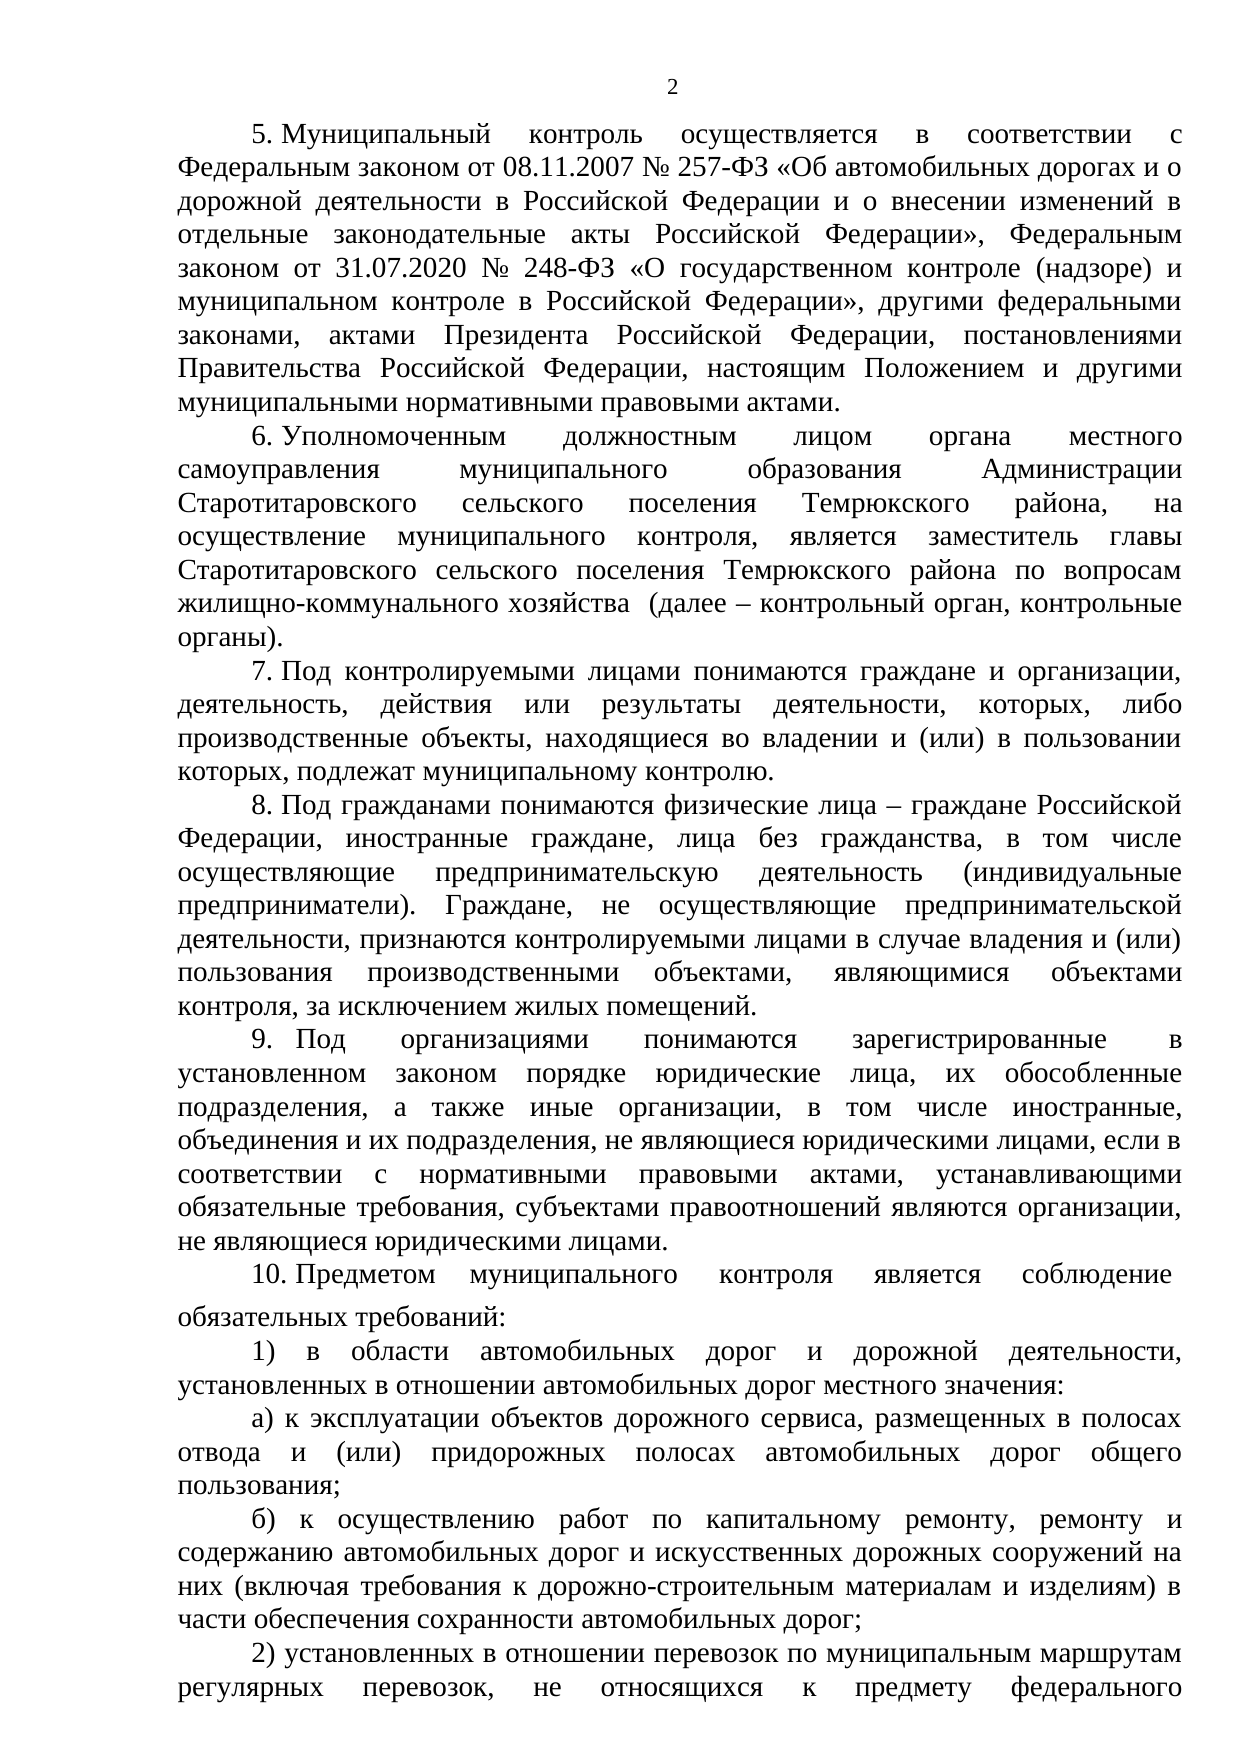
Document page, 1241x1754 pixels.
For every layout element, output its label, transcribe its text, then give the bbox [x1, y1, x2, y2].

list Под организациями понимаются зарегистрированные в установленном законом порядке юридические лица, их обособленные подразделения, а также иные организации, в том числе иностранные, объединения и их подразделения, не являющиеся юридическими лицами, если в соответствии с нормативными правовыми актами, устанавливающими обязательные требования, субъектами правоотношений являются организации, не являющиеся юридическими лицами. [177, 1022, 1182, 1256]
list Под контролируемыми лицами понимаются граждане и организации, деятельность, действия или результаты деятельности, которых, либо производственные объекты, находящиеся во владении и (или) в пользовании которых, подлежат муниципальному контролю. [177, 653, 1182, 787]
text а) к эксплуатации объектов дорожного сервиса, размещенных в полосах отвода и (или) придорожных полосах автомобильных дорог общего пользования; [177, 1400, 1182, 1501]
list Под гражданами понимаются физические лица – граждане Российской Федерации, иностранные граждане, лица без гражданства, в том числе осуществляющие предпринимательскую деятельность (индивидуальные предприниматели). Граждане, не осуществляющие предпринимательской деятельности, признаются контролируемыми лицами в случае владения и (или) пользования производственными объектами, являющимися объектами контроля, за исключением жилых помещений. [177, 787, 1182, 1022]
text обязательных требований: [177, 1299, 1194, 1333]
list Муниципальный контроль осуществляется в соответствии с Федеральным законом от 08.11.2007 № 257-ФЗ «Об автомобильных дорогах и о дорожной деятельности в Российской Федерации и о внесении изменений в отдельные законодательные акты Российской Федерации», Федеральным законом от 31.07.2020 № 248-ФЗ «О государственном контроле (надзоре) и муниципальном контроле в Российской Федерации», другими федеральными законами, актами Президента Российской Федерации, постановлениями Правительства Российской Федерации, настоящим Положением и другими муниципальными нормативными правовыми актами. [177, 116, 1182, 418]
list Предметом муниципального контроля является соблюдение [251, 1256, 1194, 1290]
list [177, 1635, 1182, 1702]
text б) к осуществлению работ по капитальному ремонту, ремонту и содержанию автомобильных дорог и искусственных дорожных сооружений на них (включая требования к дорожно-строительным материалам и изделиям) в части обеспечения сохранности автомобильных дорог; [177, 1501, 1182, 1635]
list Уполномоченным должностным лицом органа местного самоуправления муниципального образования Администрации Старотитаровского сельского поселения Темрюкского района, на осуществление муниципального контроля, является заместитель главы Старотитаровского сельского поселения Темрюкского района по вопросам жилищно-коммунального хозяйства (далее – контрольный орган, контрольные органы). [177, 418, 1182, 653]
list в области автомобильных дорог и дорожной деятельности, установленных в отношении автомобильных дорог местного значения: [177, 1333, 1182, 1400]
